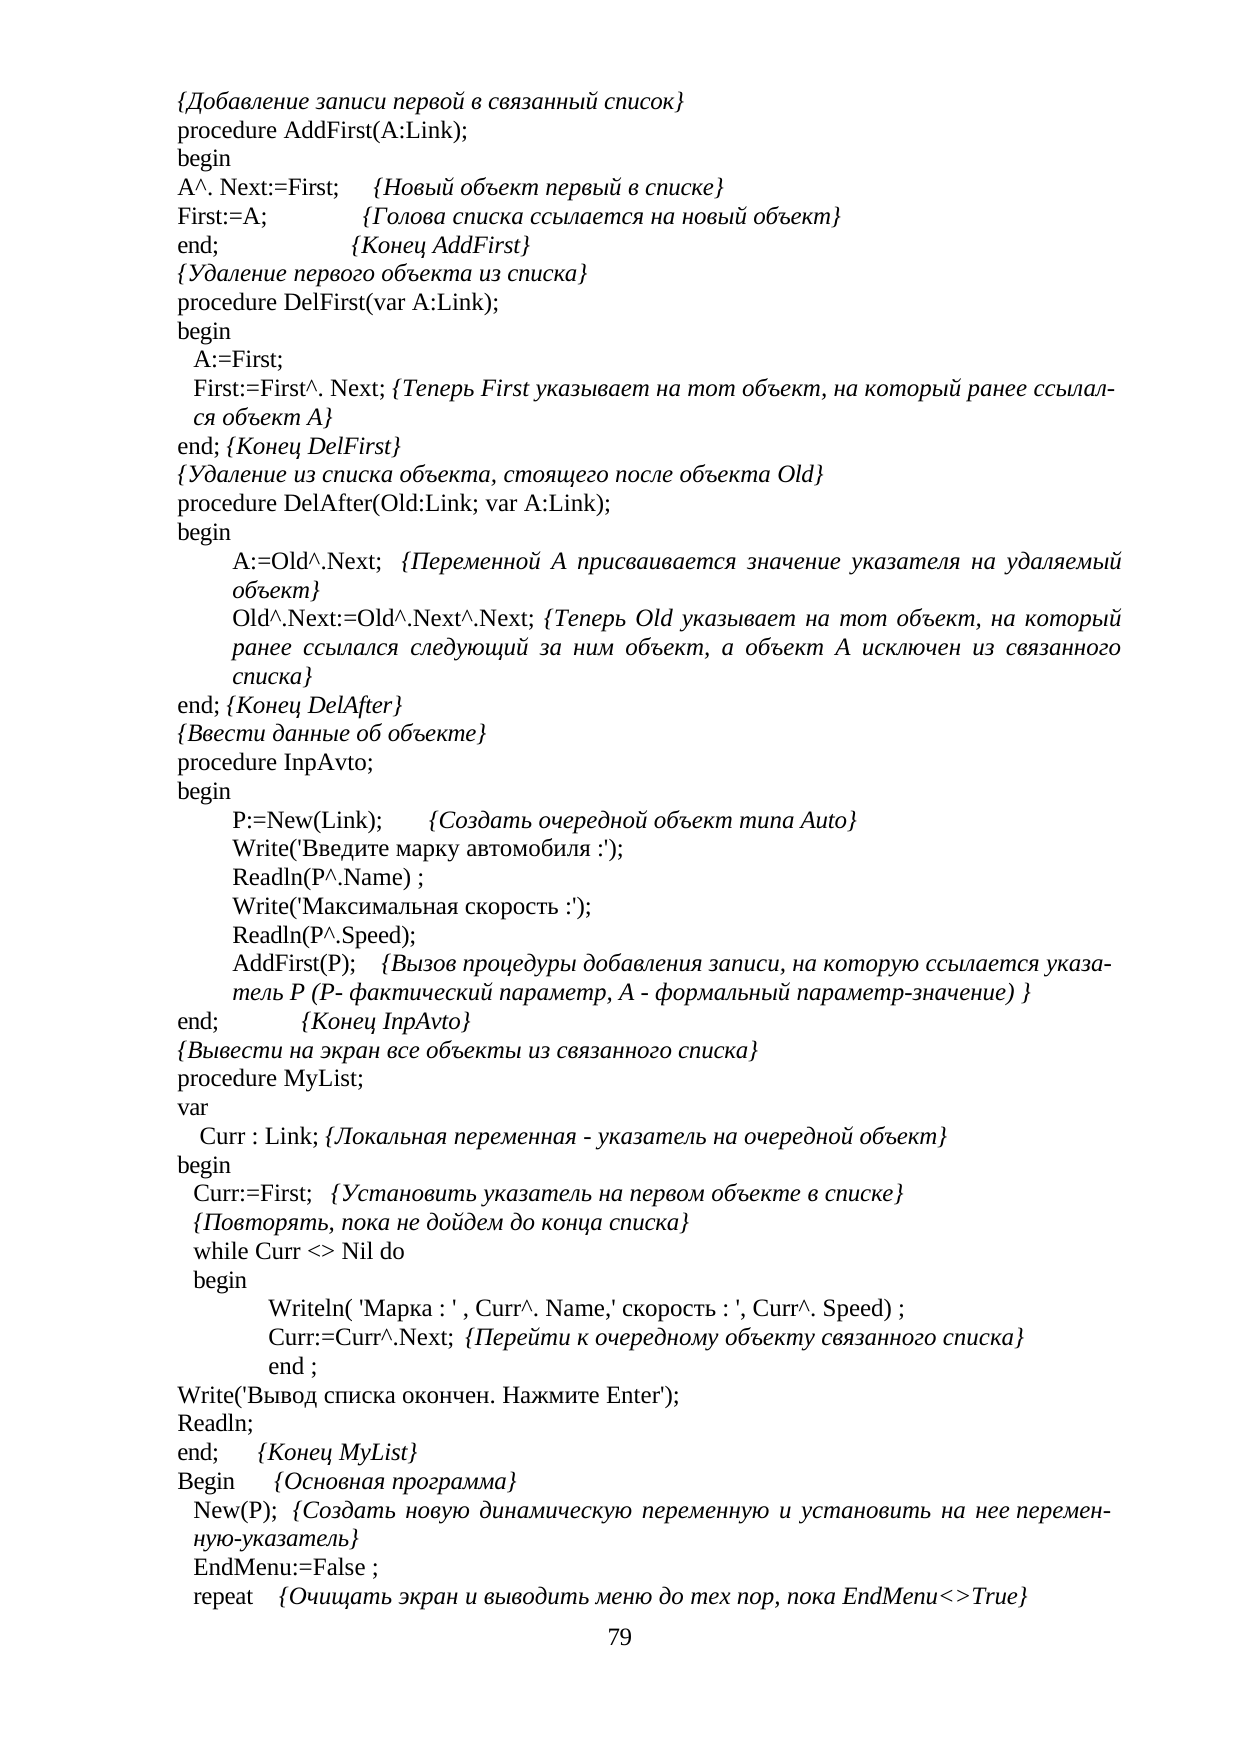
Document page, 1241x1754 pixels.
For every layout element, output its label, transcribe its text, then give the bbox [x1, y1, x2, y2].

text procedure InpAvto; begin [177, 747, 374, 805]
text A^. Next:=First; {Новый объект первый в списке} [177, 172, 1152, 201]
text begin [177, 1150, 1152, 1178]
text Begin {Основная программа} [177, 1466, 1152, 1495]
text Old^.Next:=Old^.Next^.Next; {Теперь Old указывает на тот объект, на который ранее ссылался следующий за ним объект, а объект А исключен из связанного списка} [232, 603, 1122, 690]
text EndMenu:=False ; [193, 1552, 1152, 1581]
text {Вывести на экран все объекты из связанного списка} [177, 1035, 1152, 1063]
text A:=Old^.Next; {Переменной А присваивается значение указателя на удаляемый объект} [232, 546, 1122, 603]
text end; {Конец DelAfter} [177, 690, 1152, 718]
text Curr : Link; {Локальная переменная - указатель на очередной объект} [199, 1121, 1152, 1150]
text Curr:=First; {Установить указатель на первом объекте в списке} [193, 1178, 1152, 1207]
text AddFirst(Р); {Вызов процедуры добавления записи, на которую ссылается указа- тель Р (Р- фактический параметр, А - формальный параметр-значение) } [232, 948, 1120, 1006]
text {Удаление из списка объекта, стоящего после объекта Old} [177, 459, 1152, 488]
text repeat {Очищать экран и выводить меню до тех пор, пока EndMenu<>True} [193, 1581, 1152, 1610]
text procedure AddFirst(A:Link); begin [177, 115, 485, 172]
text end; {Конец MyList} [177, 1437, 1152, 1466]
text {Добавление записи первой в связанный список} [177, 86, 1152, 115]
text First:=First^. Next; {Теперь First указывает на тот объект, на который ранее ссылал- ся объект А} [193, 373, 1120, 431]
text end; {Конец DelFirst} [177, 431, 1152, 459]
text A:=First; [193, 345, 1152, 373]
text procedure DelFirst(var A:Link); begin [177, 287, 523, 345]
text end; {Конец InpAvto} [177, 1006, 1152, 1035]
text procedure MyList; var [177, 1063, 378, 1121]
text procedure DelAfter(Old:Link; var A:Link); begin [177, 488, 638, 546]
text end; {Конец AddFirst} [177, 230, 1152, 258]
text {Удаление первого объекта из списка} [177, 258, 1152, 287]
text {Повторять, пока не дойдем до конца списка} [193, 1207, 1152, 1236]
text Write('Введите марку автомобиля :'); Readln(P^.Name) ; Write('Максимальная скорость :'); Readln(Р^.Speed); [232, 833, 638, 948]
text while Curr <> Nil do begin [193, 1236, 428, 1293]
text New(P); {Создать новую динамическую переменную и установить на нее перемен- ную-указатель} [193, 1495, 1122, 1552]
text Write('Вывод списка окончен. Нажмите Enter'); Readln; [177, 1380, 686, 1437]
text P:=New(Link); {Создать очередной объект типа Auto} [232, 805, 1152, 833]
text Writeln( 'Марка : ' , Curr^. Name,' скорость : ', Curr^. Speed) ; Curr:=Curr^.Next; {Перейти к очередному объекту связанного списка} end ; [268, 1293, 1048, 1380]
text {Ввести данные об объекте} [177, 718, 1152, 747]
text First:=А; {Голова списка ссылается на новый объект} [177, 201, 1152, 230]
